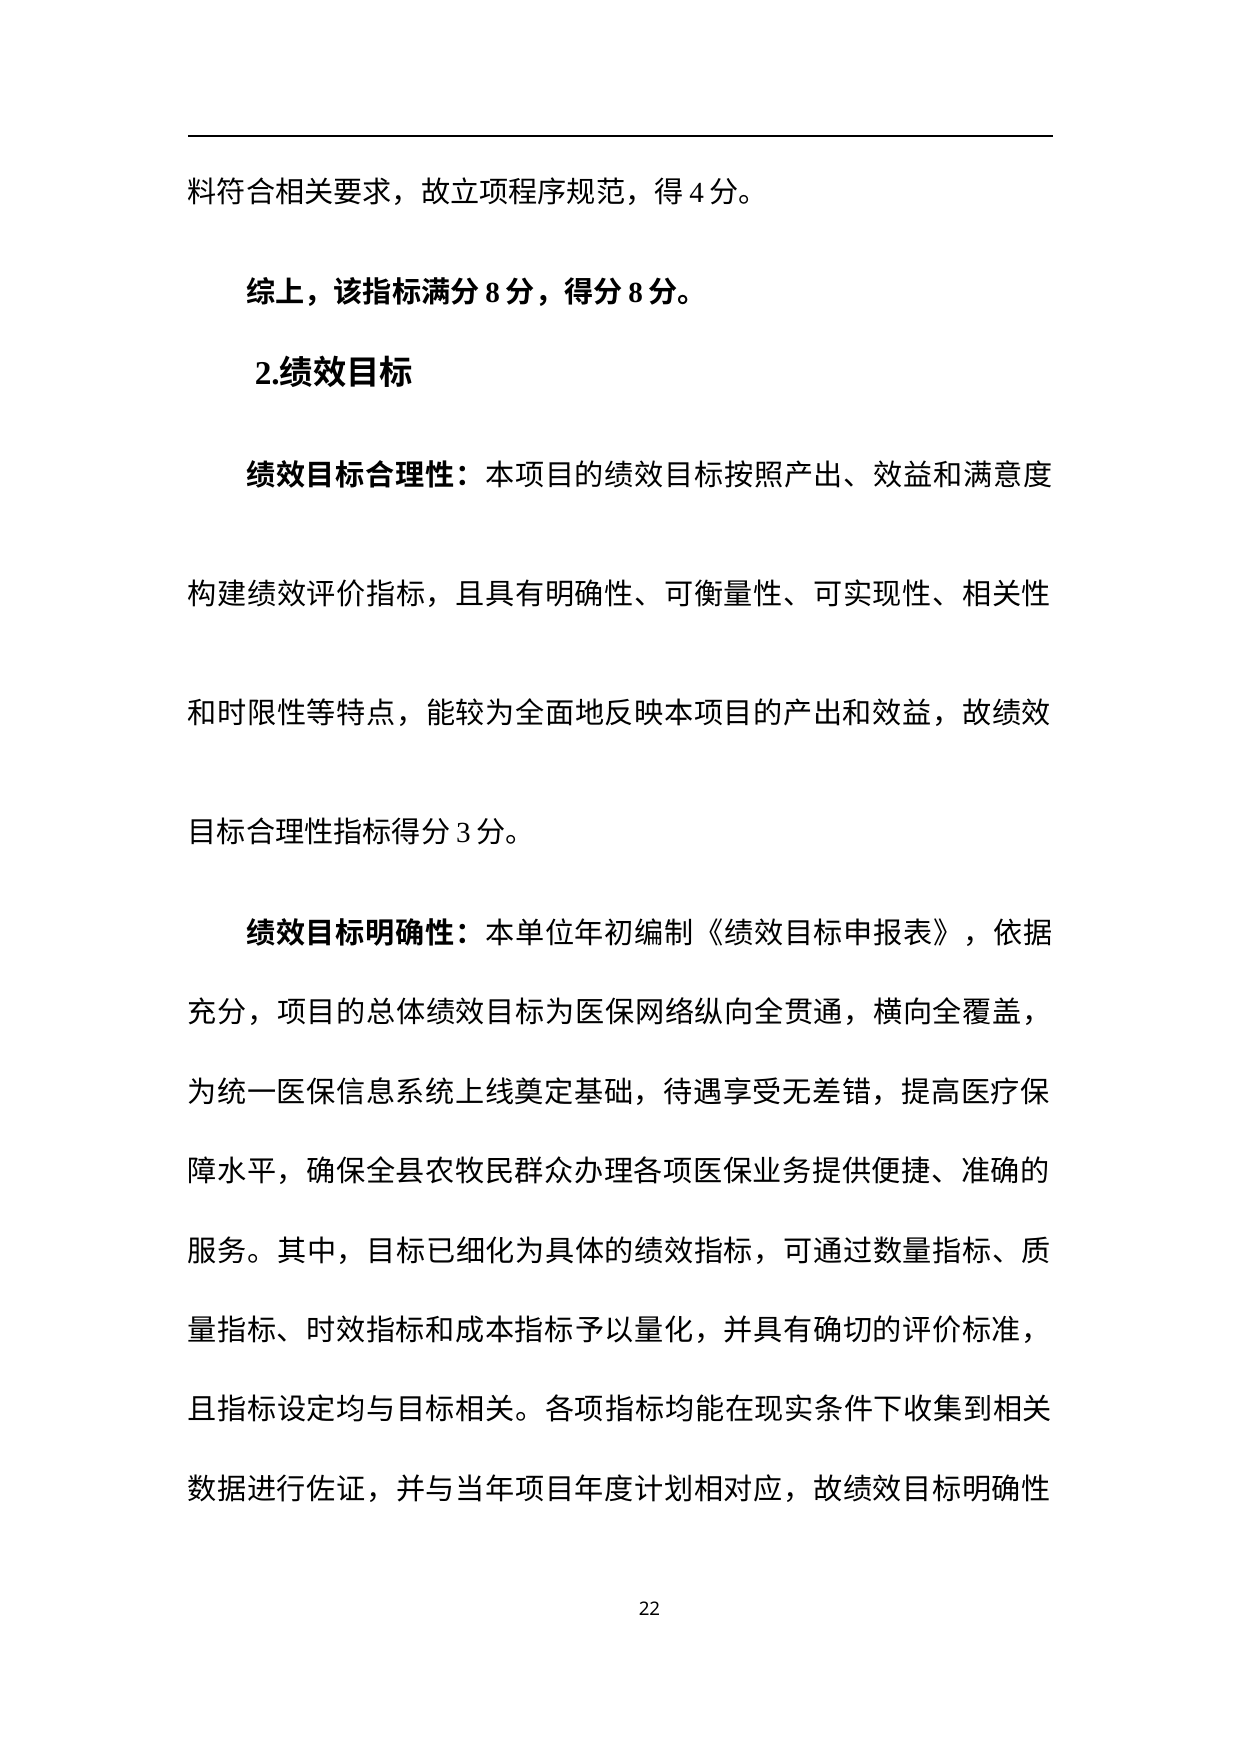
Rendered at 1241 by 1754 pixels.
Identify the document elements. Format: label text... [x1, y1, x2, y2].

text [187, 150, 1053, 229]
subtitle 2.绩效目标 [187, 330, 1053, 409]
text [187, 891, 1053, 1526]
text 绩效目标合理性：本项目的绩效目标按照产出、效益和满意度构建绩效评价指标，且具有明确性、可衡量性、可实现性、相关性和时限性等特点，能较为全面地反映本项目的产出和效益，故绩效目标合理性指标得分3分。 [187, 433, 1053, 870]
text 综上，该指标满分8分，得分8分。 [187, 251, 1053, 330]
